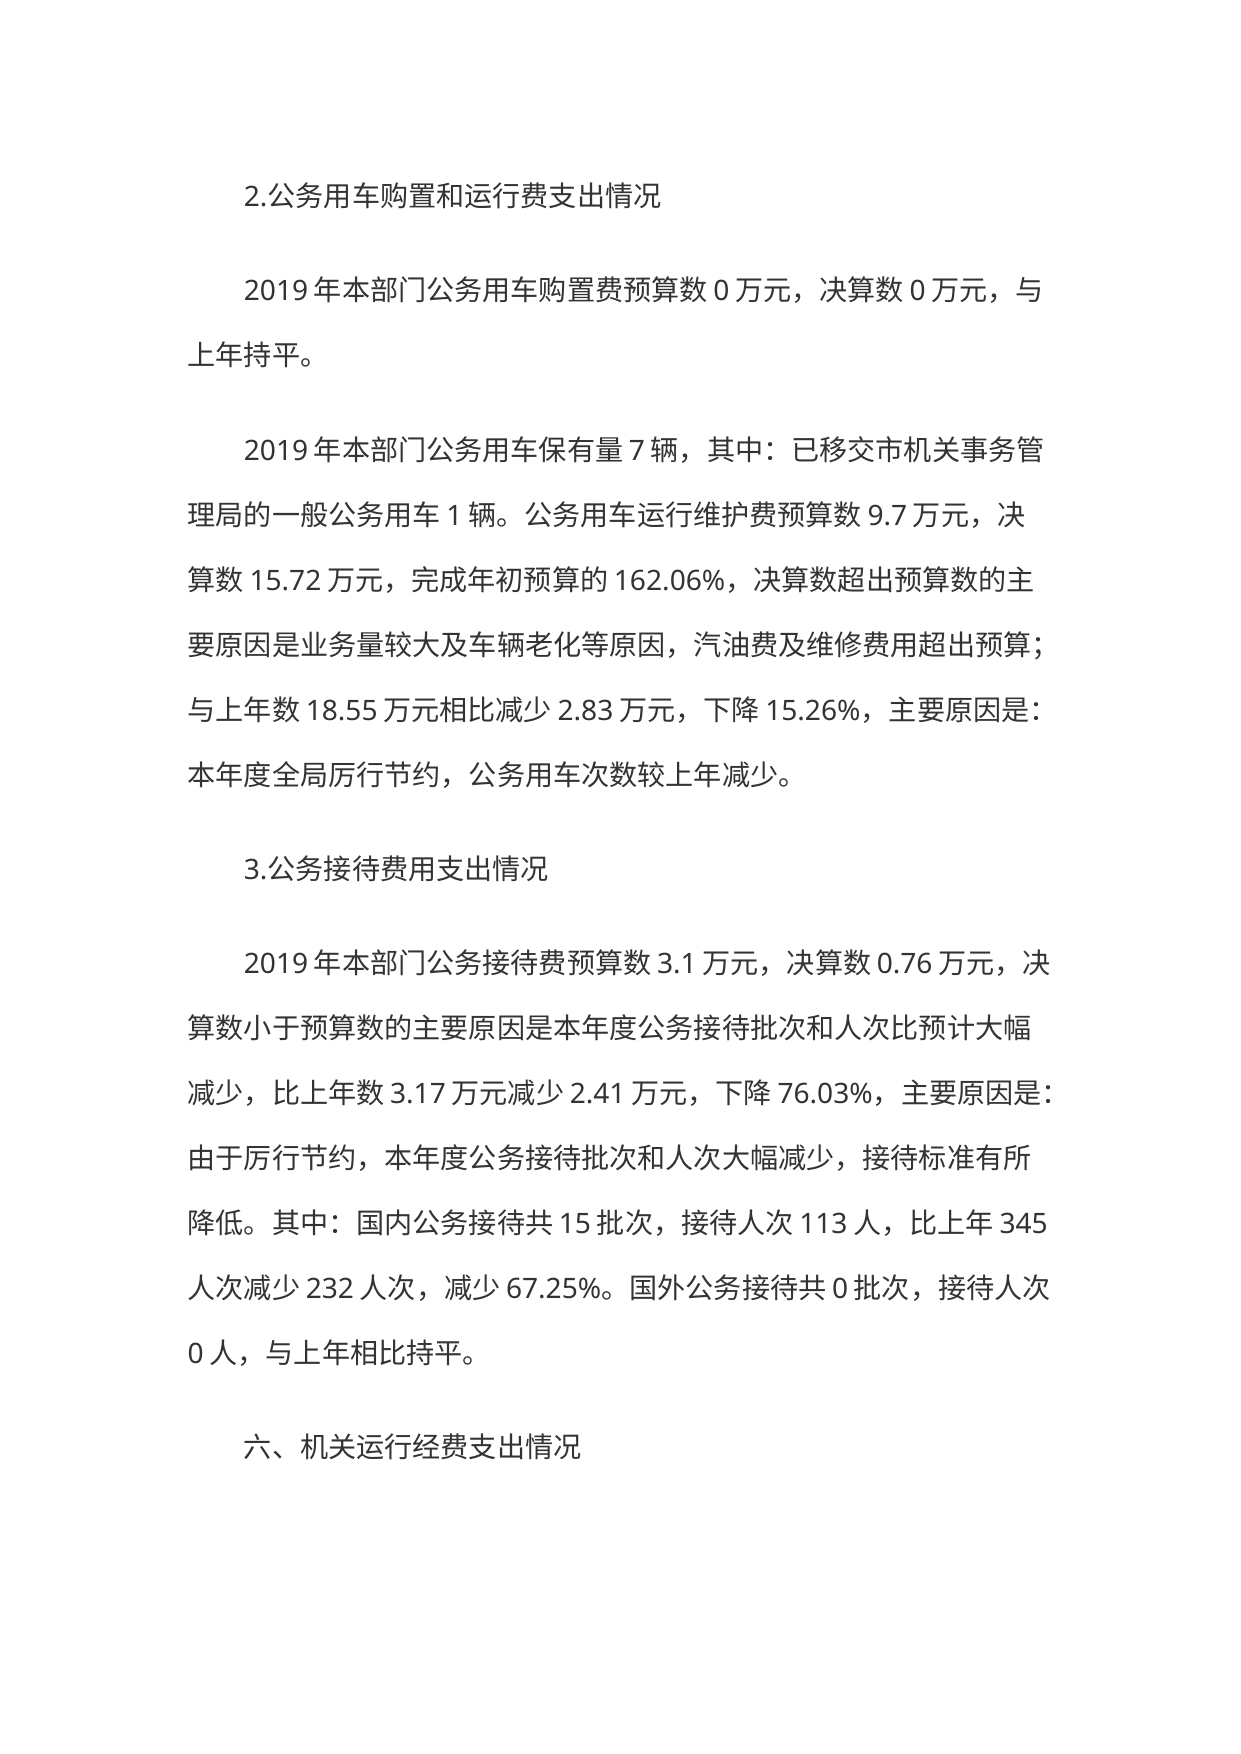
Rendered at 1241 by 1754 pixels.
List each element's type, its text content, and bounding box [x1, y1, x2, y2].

text 2019年本部门公务接待费预算数3.1万元，决算数0.76万元，决算数小于预算数的主要原因是本年度公务接待批次和人次比预计大幅减少，比上年数3.17万元减少2.41万元，下降76.03%，主要原因是：由于厉行节约，本年度公务接待批次和人次大幅减少，接待标准有所降低。其中：国内公务接待共15批次，接待人次113人，比上年345人次减少232人次，减少67.25%。国外公务接待共0批次，接待人次0人，与上年相比持平。 [187, 929, 1053, 1384]
text 2.公务用车购置和运行费支出情况 [187, 162, 1053, 227]
text 2019年本部门公务用车购置费预算数0万元，决算数0万元，与上年持平。 [187, 256, 1053, 386]
text 3.公务接待费用支出情况 [187, 834, 1053, 899]
text 2019年本部门公务用车保有量7辆，其中：已移交市机关事务管理局的一般公务用车1辆。公务用车运行维护费预算数9.7万元，决算数15.72万元，完成年初预算的162.06%，决算数超出预算数的主要原因是业务量较大及车辆老化等原因，汽油费及维修费用超出预算；与上年数18.55万元相比减少2.83万元，下降15.26%，主要原因是：本年度全局厉行节约，公务用车次数较上年减少。 [187, 415, 1053, 805]
text 六、机关运行经费支出情况 [187, 1413, 1053, 1478]
